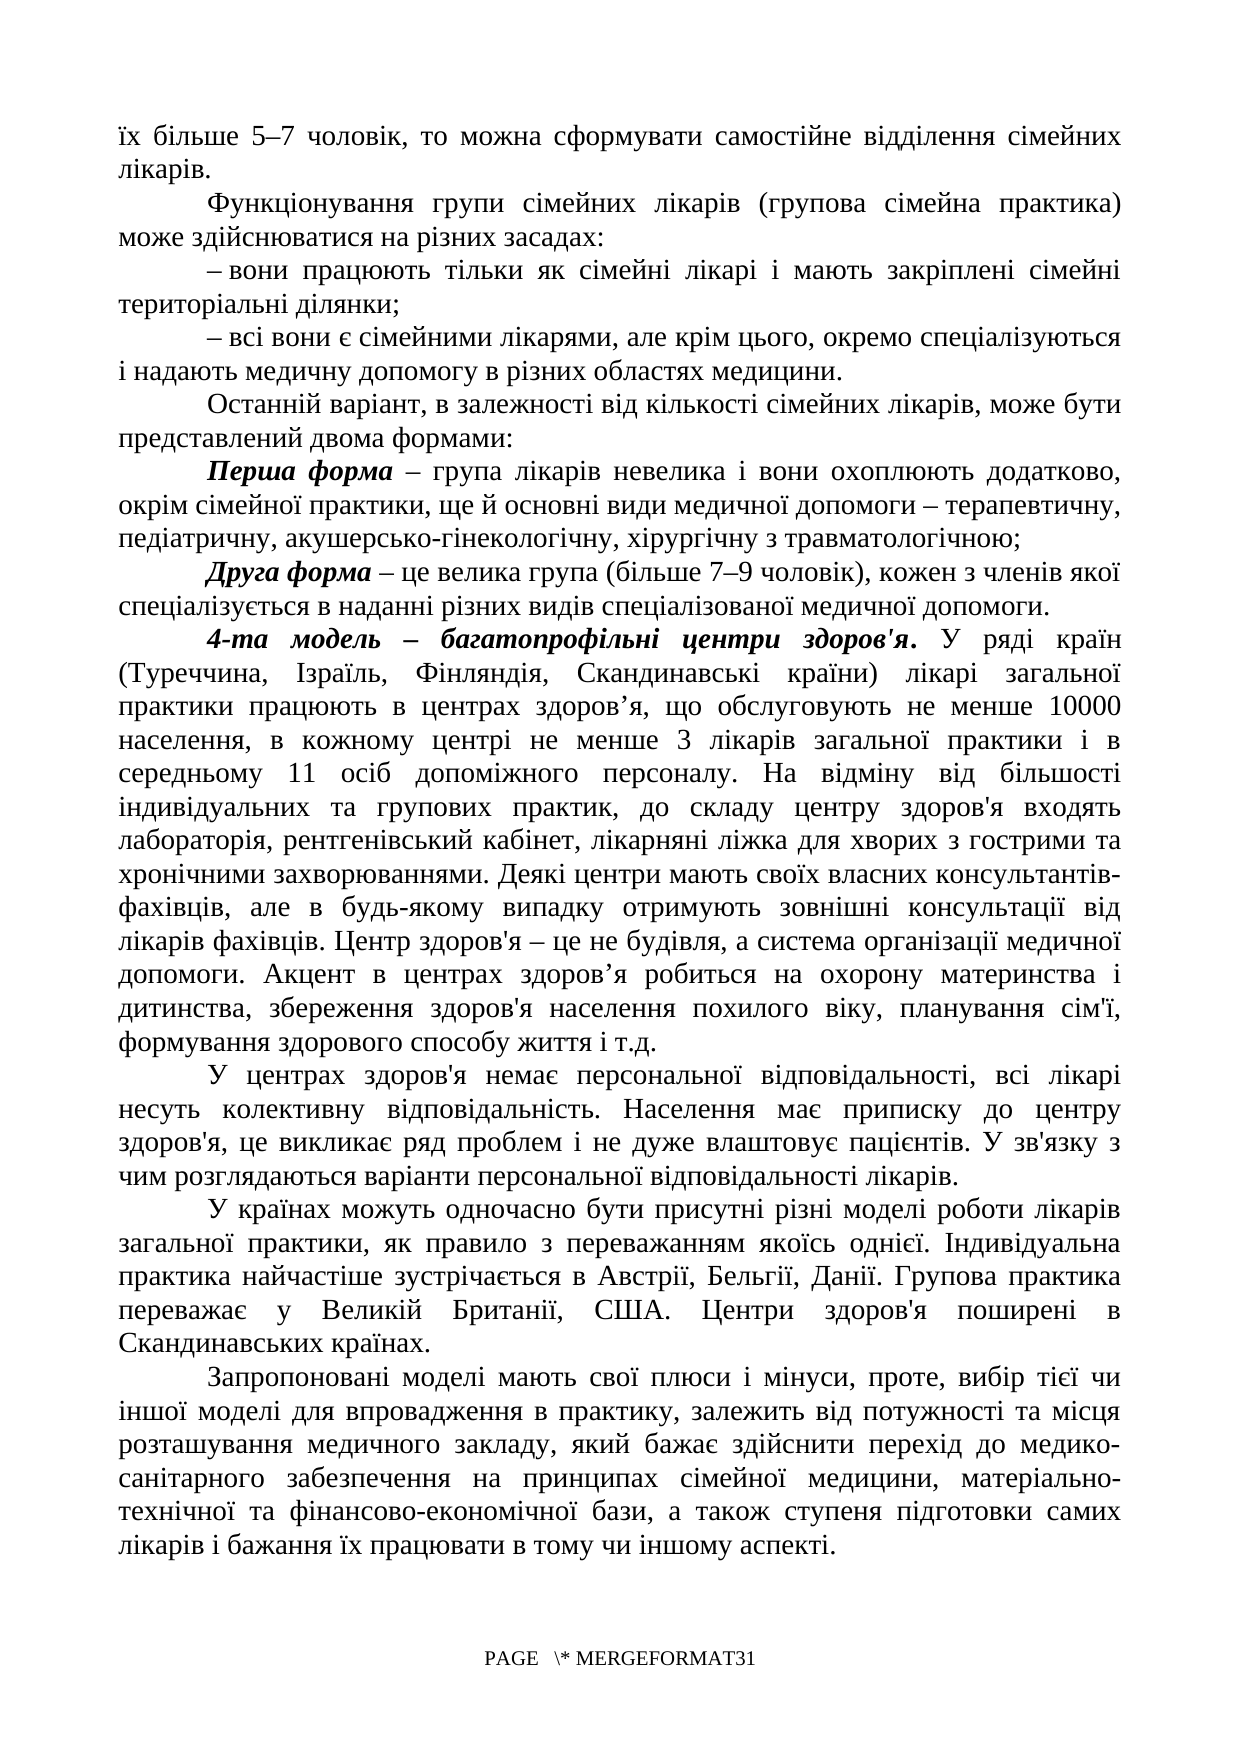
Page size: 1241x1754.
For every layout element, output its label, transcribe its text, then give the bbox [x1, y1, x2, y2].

text Перша форма – група лікарів невелика і вони охоплюють додатково, окрім сімейної практики, ще й основні види медичної допомоги – терапевтичну, педіатричну, акушерсько-гінекологічну, хірургічну з травматологічною; [118, 453, 1122, 554]
text – вони працюють тільки як сімейні лікарі і мають закріплені сімейні територіальні ділянки; [118, 252, 1122, 319]
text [118, 118, 1122, 185]
text Функціонування групи сімейних лікарів (групова сімейна практика) може здійснюватися на різних засадах: [118, 185, 1122, 252]
text У країнах можуть одночасно бути присутні різні моделі роботи лікарів загальної практики, як правило з переважанням якоїсь однієї. Індивідуальна практика найчастіше зустрічається в Австрії, Бельгії, Данії. Групова практика переважає у Великій Британії, США. Центри здоров'я поширені в Скандинавських країнах. [118, 1191, 1122, 1359]
text – всі вони є сімейними лікарями, але крім цього, окремо спеціалізуються і надають медичну допомогу в різних областях медицини. [118, 319, 1122, 386]
text Друга форма – це велика група (більше 7–9 чоловік), кожен з членів якої спеціалізується в наданні різних видів спеціалізованої медичної допомоги. [118, 554, 1122, 621]
text Запропоновані моделі мають свої плюси і мінуси, проте, вибір тієї чи іншої моделі для впровадження в практику, залежить від потужності та місця розташування медичного закладу, який бажає здійснити перехід до медико-санітарного забезпечення на принципах сімейної медицини, матеріально-технічної та фінансово-економічної бази, а також ступеня підготовки самих лікарів і бажання їх працювати в тому чи іншому аспекті. [118, 1359, 1122, 1560]
text У центрах здоров'я немає персональної відповідальності, всі лікарі несуть колективну відповідальність. Населення має приписку до центру здоров'я, це викликає ряд проблем і не дуже влаштовує пацієнтів. У зв'язку з чим розглядаються варіанти персональної відповідальності лікарів. [118, 1057, 1122, 1191]
text Останній варіант, в залежності від кількості сімейних лікарів, може бути представлений двома формами: [118, 386, 1122, 453]
text 4-та модель – багатопрофільні центри здоров'я. У ряді країн (Туреччина, Ізраїль, Фінляндія, Скандинавські країни) лікарі загальної практики працюють в центрах здоров’я, що обслуговують не менше 10000 населення, в кожному центрі не менше 3 лікарів загальної практики і в середньому 11 осіб допоміжного персоналу. На відміну від більшості індивідуальних та групових практик, до складу центру здоров'я входять лабораторія, рентгенівський кабінет, лікарняні ліжка для хворих з гострими та хронічними захворюваннями. Деякі центри мають своїх власних консультантів-фахівців, але в будь-якому випадку отримують зовнішні консультації від лікарів фахівців. Центр здоров'я – це не будівля, а система організації медичної допомоги. Акцент в центрах здоров’я робиться на охорону материнства і дитинства, збереження здоров'я населення похилого віку, планування сім'ї, формування здорового способу життя і т.д. [118, 621, 1122, 1057]
